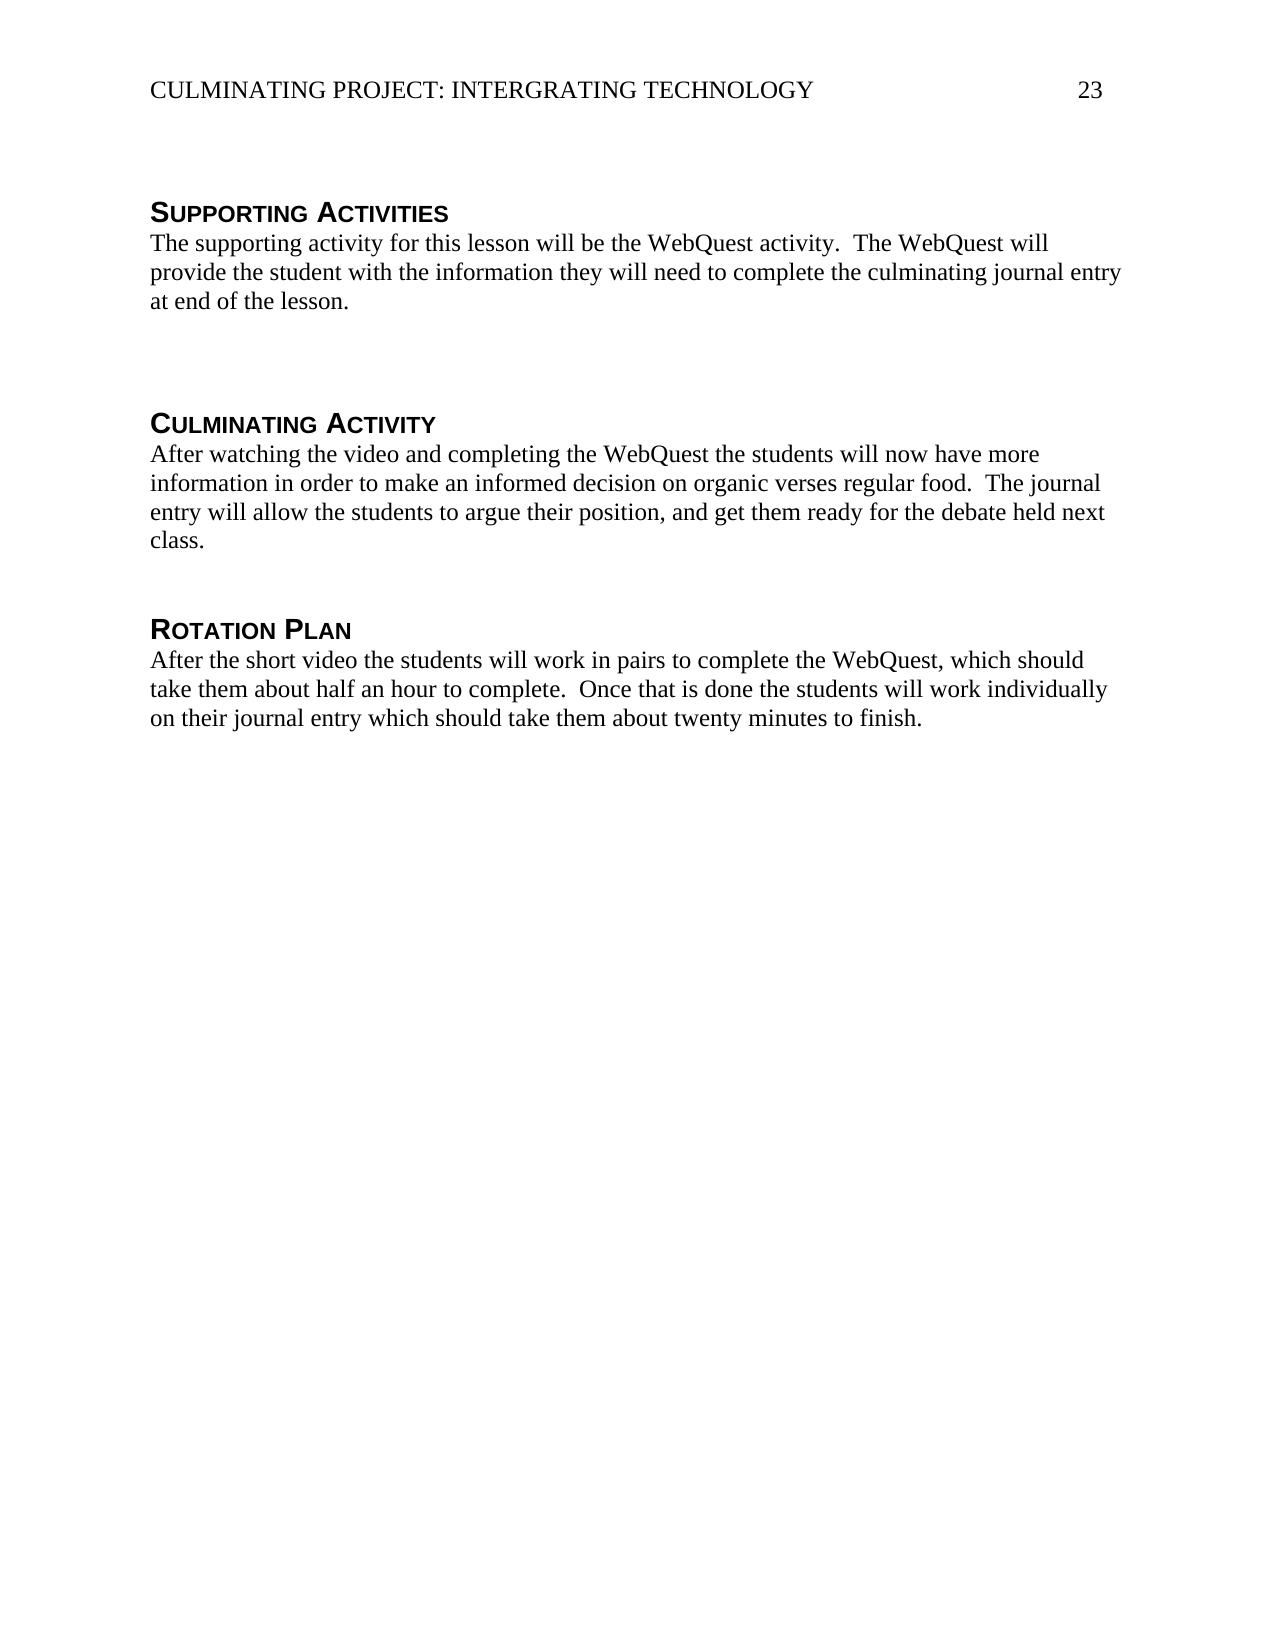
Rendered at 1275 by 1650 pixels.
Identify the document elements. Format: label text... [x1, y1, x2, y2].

text The supporting activity for this lesson will be the WebQuest activity. The WebQuest will provide the student with the information they will need to complete the culminating journal entry at end of the lesson. [150, 228, 1125, 314]
text After the short video the students will work in pairs to complete the WebQuest, which should take them about half an hour to complete. Once that is done the students will work individually on their journal entry which should take them about twenty minutes to finish. [150, 645, 1125, 731]
text Rotation Plan [150, 612, 1125, 645]
text Culminating Activity [150, 406, 1125, 439]
text After watching the video and completing the WebQuest the students will now have more information in order to make an informed decision on organic verses regular food. The journal entry will allow the students to argue their position, and get them ready for the debate held next class. [150, 439, 1125, 554]
text Supporting Activities [150, 195, 1125, 228]
